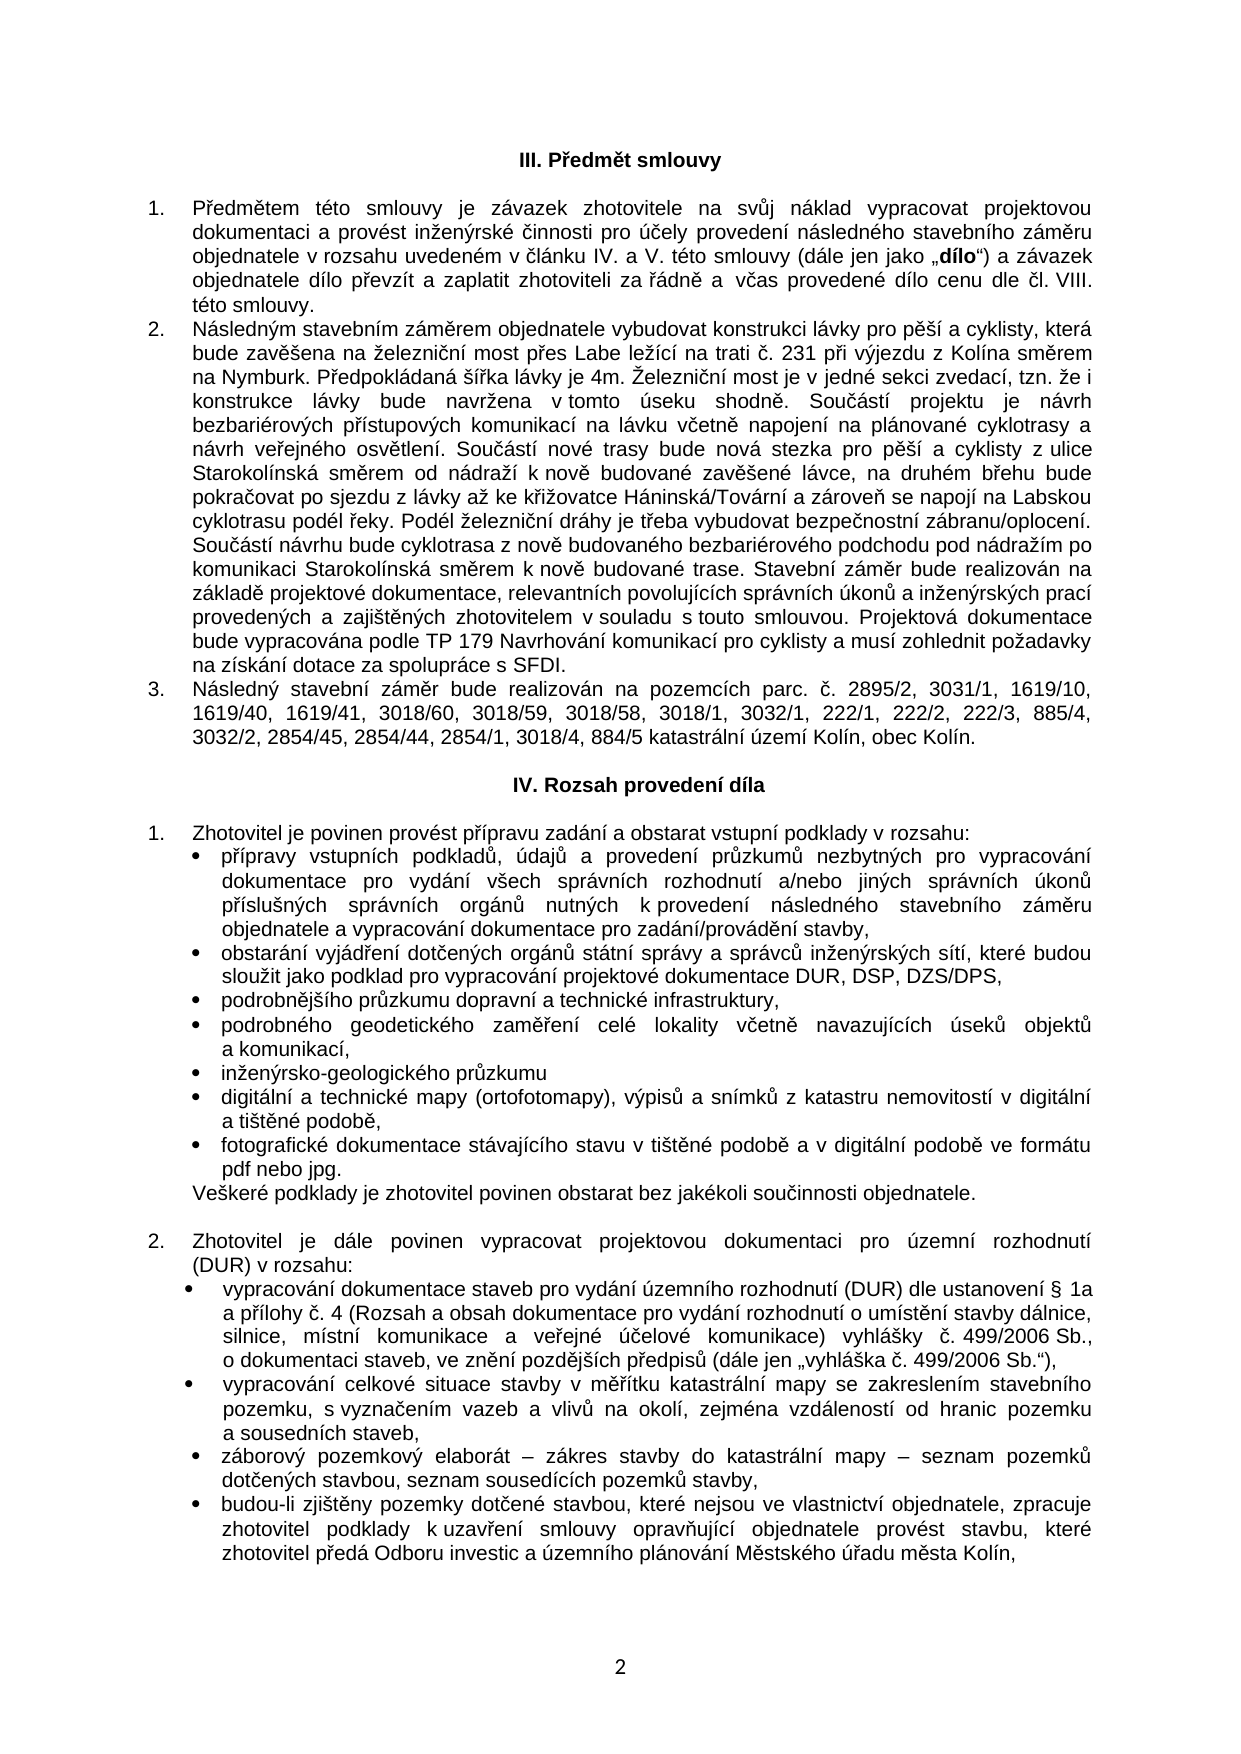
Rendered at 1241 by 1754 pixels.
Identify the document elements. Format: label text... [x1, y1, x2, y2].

list Následný stavební záměr bude realizován na pozemcích parc. č. 2895/2, 3031/1, 1619/10, 1619/40, 1619/41, 3018/60, 3018/59, 3018/58, 3018/1, 3032/1, 222/1, 222/2, 222/3, 885/4, 3032/2, 2854/45, 2854/44, 2854/1, 3018/4, 884/5 katastrální území Kolín, obec Kolín. [148, 677, 1092, 748]
list Zhotovitel je dále povinen vypracovat projektovou dokumentaci pro územní rozhodnutí (DUR) v rozsahu: [148, 1228, 1092, 1276]
list digitální a technické mapy (ortofotomapy), výpisů a snímků z katastru nemovitostí v digitální a tištěné podobě, [192, 1084, 1092, 1132]
text III. Předmět smlouvy [148, 148, 1092, 172]
list podrobného geodetického zaměření celé lokality včetně navazujících úseků objektů a komunikací, [192, 1012, 1092, 1060]
text IV. Rozsah provedení díla [185, 772, 1092, 796]
list přípravy vstupních podkladů, údajů a provedení průzkumů nezbytných pro vypracování dokumentace pro vydání všech správních rozhodnutí a/nebo jiných správních úkonů příslušných správních orgánů nutných k provedení následného stavebního záměru objednatele a vypracování dokumentace pro zadání/provádění stavby, [192, 844, 1092, 940]
list Následným stavebním záměrem objednatele vybudovat konstrukci lávky pro pěší a cyklisty, která bude zavěšena na železniční most přes Labe ležící na trati č. 231 při výjezdu z Kolína směrem na Nymburk. Předpokládaná šířka lávky je 4m. Železniční most je v jedné sekci zvedací, tzn. že i konstrukce lávky bude navržena v tomto úseku shodně. Součástí projektu je návrh bezbariérových přístupových komunikací na lávku včetně napojení na plánované cyklotrasy a návrh veřejného osvětlení. Součástí nové trasy bude nová stezka pro pěší a cyklisty z ulice Starokolínská směrem od nádraží k nově budované zavěšené lávce, na druhém břehu bude pokračovat po sjezdu z lávky až ke křižovatce Háninská/Tovární a zároveň se napojí na Labskou cyklotrasu podél řeky. Podél železniční dráhy je třeba vybudovat bezpečnostní zábranu/oplocení. Součástí návrhu bude cyklotrasa z nově budovaného bezbariérového podchodu pod nádražím po komunikaci Starokolínská směrem k nově budované trase. Stavební záměr bude realizován na základě projektové dokumentace, relevantních povolujících správních úkonů a inženýrských prací provedených a zajištěných zhotovitelem v souladu s touto smlouvou. Projektová dokumentace bude vypracována podle TP 179 Navrhování komunikací pro cyklisty a musí zohlednit požadavky na získání dotace za spolupráce s SFDI. [148, 317, 1092, 677]
list Zhotovitel je povinen provést přípravu zadání a obstarat vstupní podklady v rozsahu: [148, 820, 1092, 844]
list Předmětem této smlouvy je závazek zhotovitele na svůj náklad vypracovat projektovou dokumentaci a provést inženýrské činnosti pro účely provedení následného stavebního záměru objednatele v rozsahu uvedeném v článku IV. a V. této smlouvy (dále jen jako „dílo“) a závazek objednatele dílo převzít a zaplatit zhotoviteli za řádně a včas provedené dílo cenu dle čl. VIII. této smlouvy. [148, 196, 1092, 317]
list podrobnějšího průzkumu dopravní a technické infrastruktury, [192, 988, 1092, 1012]
list vypracování celkové situace stavby v měřítku katastrální mapy se zakreslením stavebního pozemku, s vyznačením vazeb a vlivů na okolí, zejména vzdáleností od hranic pozemku a sousedních staveb, [185, 1372, 1092, 1444]
list fotografické dokumentace stávajícího stavu v tištěné podobě a v digitální podobě ve formátu pdf nebo jpg. [192, 1132, 1092, 1181]
list inženýrsko-geologického průzkumu [192, 1060, 1092, 1084]
list budou-li zjištěny pozemky dotčené stavbou, které nejsou ve vlastnictví objednatele, zpracuje zhotovitel podklady k uzavření smlouvy opravňující objednatele provést stavbu, které zhotovitel předá Odboru investic a územního plánování Městského úřadu města Kolín, [192, 1492, 1092, 1564]
list vypracování dokumentace staveb pro vydání územního rozhodnutí (DUR) dle ustanovení § 1a a přílohy č. 4 (Rozsah a obsah dokumentace pro vydání rozhodnutí o umístění stavby dálnice, silnice, místní komunikace a veřejné účelové komunikace) vyhlášky č. 499/2006 Sb., o dokumentaci staveb, ve znění pozdějších předpisů (dále jen „vyhláška č. 499/2006 Sb.“), [185, 1276, 1092, 1372]
list záborový pozemkový elaborát – zákres stavby do katastrální mapy – seznam pozemků dotčených stavbou, seznam sousedících pozemků stavby, [192, 1444, 1092, 1492]
text Veškeré podklady je zhotovitel povinen obstarat bez jakékoli součinnosti objednatele. [192, 1181, 1092, 1204]
list obstarání vyjádření dotčených orgánů státní správy a správců inženýrských sítí, které budou sloužit jako podklad pro vypracování projektové dokumentace DUR, DSP, DZS/DPS, [192, 940, 1092, 988]
